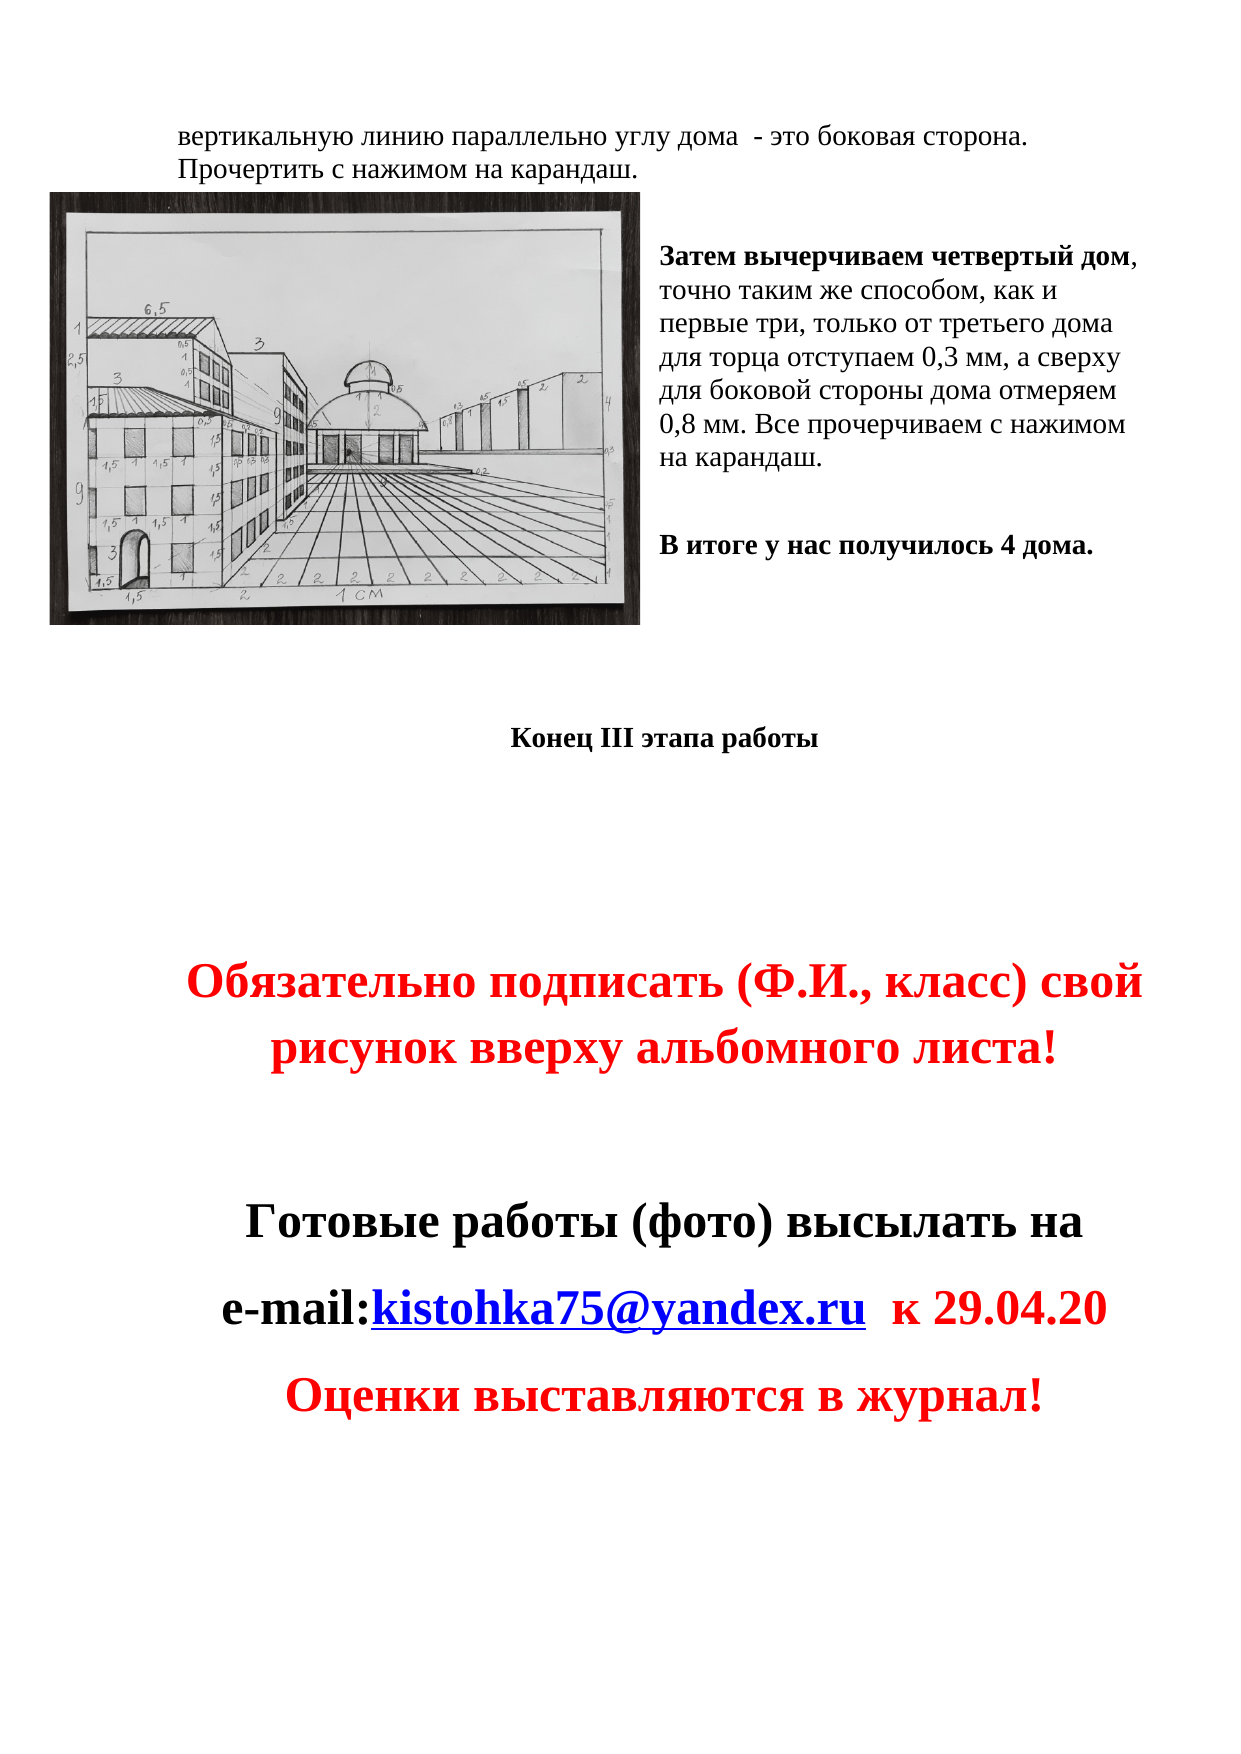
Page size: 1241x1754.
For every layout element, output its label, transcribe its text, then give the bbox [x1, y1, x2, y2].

text Готовые работы (фото) высылать на [177, 1191, 1152, 1248]
text Оценки выставляются в журнал! [177, 1365, 1152, 1422]
text В итоге у нас получилось 4 дома. [640, 527, 1152, 561]
text Затем вычерчиваем четвертый дом, точно таким же способом, как и первые три, только от третьего дома для торца отступаем 0,3 мм, а сверху для боковой стороны дома отмеряем 0,8 мм. Все прочерчиваем с нажимом на карандаш. [640, 238, 1152, 473]
text e-mail:kistohka75@yandex.ru к 29.04.20 [177, 1278, 1152, 1335]
text Конец III этапа работы [177, 720, 1152, 753]
picture [49, 192, 640, 624]
text Обязательно подписать (Ф.И., класс) свой рисунок вверху альбомного листа! [177, 951, 1152, 1075]
